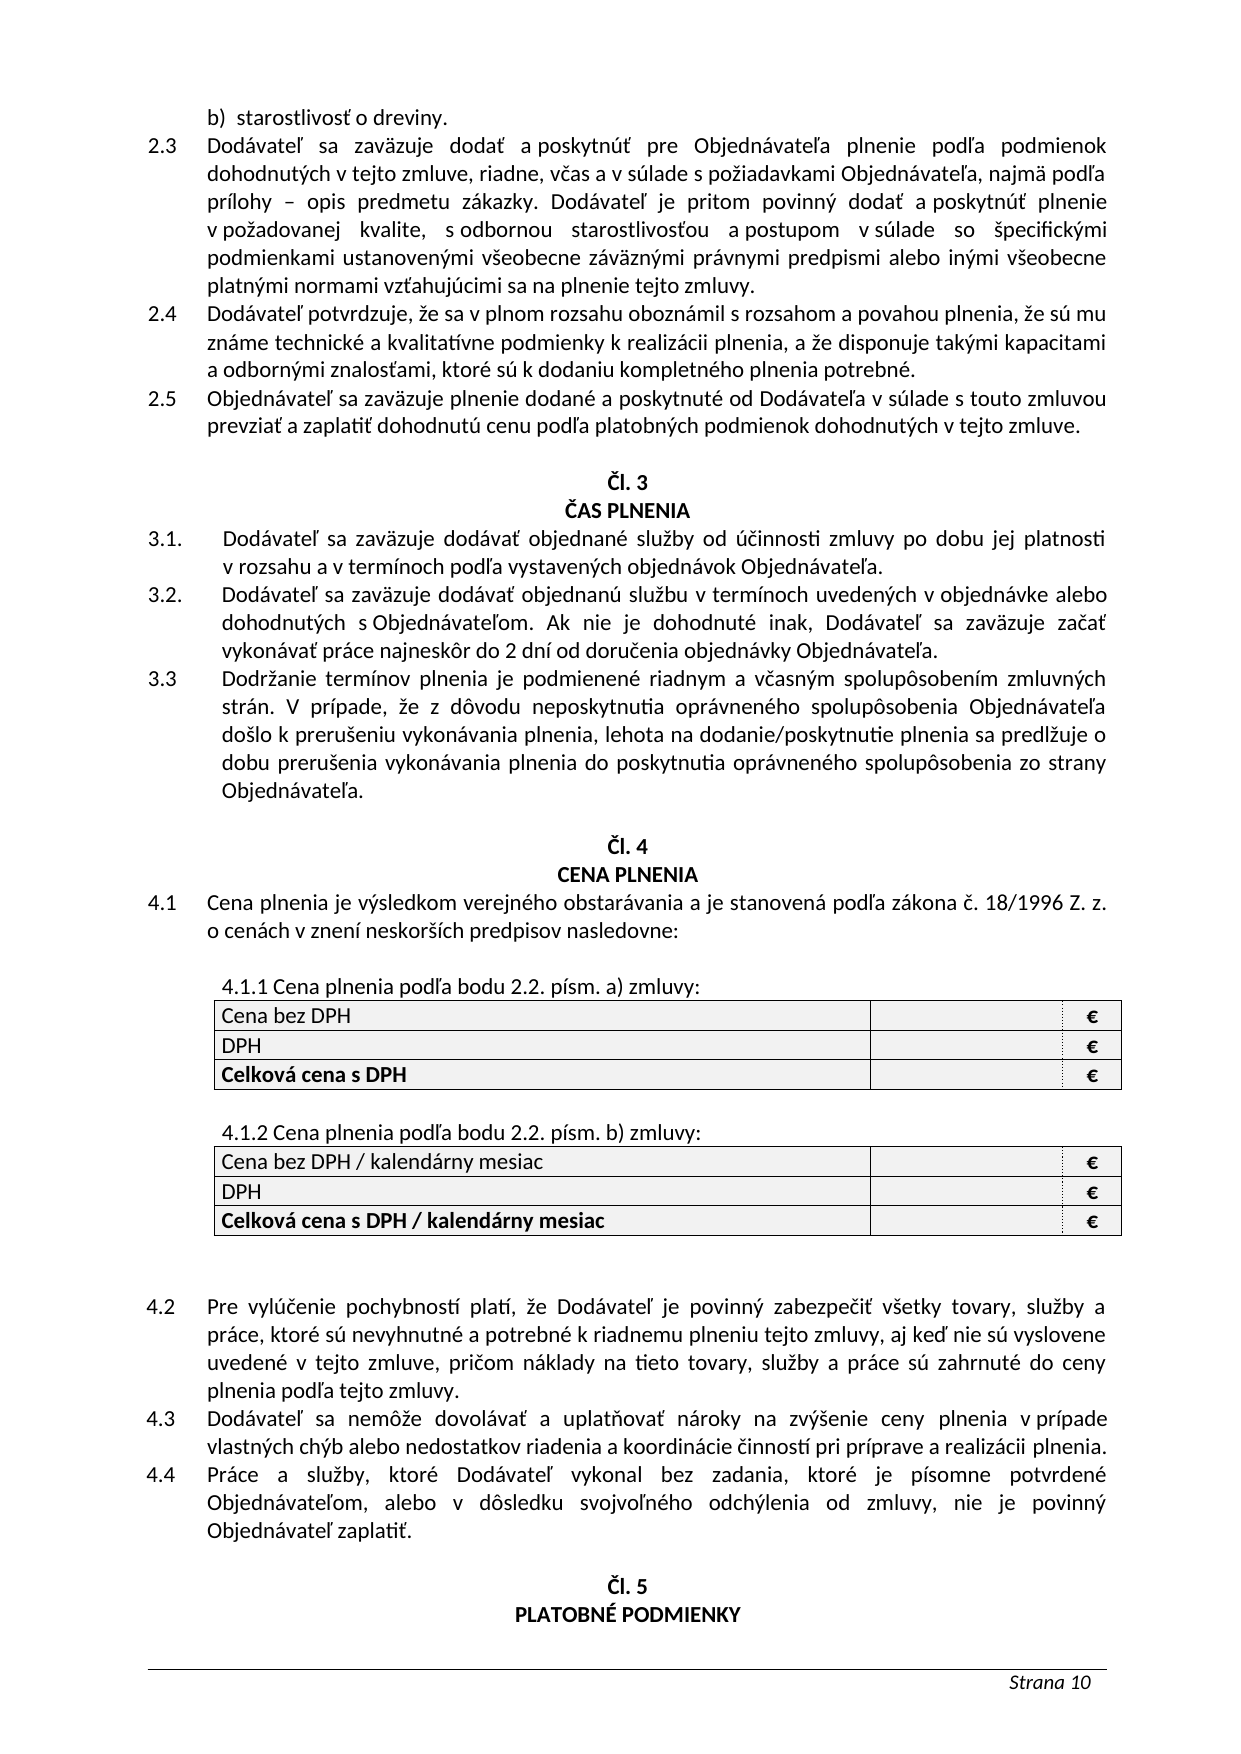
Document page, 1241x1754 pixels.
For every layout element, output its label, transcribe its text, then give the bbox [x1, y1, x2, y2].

text 4.4 Práce a služby, ktoré Dodávateľ vykonal bez zadania, ktoré je písomne potvrdené Objednávateľom, alebo v dôsledku svojvoľného odchýlenia od zmluvy, nie je povinný Objednávateľ zaplatiť. [146, 1460, 1107, 1544]
text 2.5 Objednávateľ sa zaväzuje plnenie dodané a poskytnuté od Dodávateľa v súlade s touto zmluvou prevziať a zaplatiť dohodnutú cenu podľa platobných podmienok dohodnutých v tejto zmluve. [148, 384, 1107, 440]
table_cell DPH [215, 1177, 870, 1205]
table_cell [871, 1031, 1063, 1059]
text 2.4 Dodávateľ potvrdzuje, že sa v plnom rozsahu oboznámil s rozsahom a povahou plnenia, že sú mu známe technické a kvalitatívne podmienky k realizácii plnenia, a že disponuje takými kapacitami a odbornými znalosťami, ktoré sú k dodaniu kompletného plnenia potrebné. [148, 299, 1108, 384]
table_cell [871, 1206, 1063, 1235]
text Čl. 3 [148, 468, 1107, 496]
text 4.3 Dodávateľ sa nemôže dovolávať a uplatňovať nároky na zvýšenie ceny plnenia v prípade vlastných chýb alebo nedostatkov riadenia a koordinácie činností pri príprave a realizácii plnenia. [146, 1404, 1107, 1460]
text 4.1.1 Cena plnenia podľa bodu 2.2. písm. a) zmluvy: [222, 972, 1107, 1000]
table_cell [871, 1060, 1063, 1089]
table_cell [871, 1177, 1063, 1205]
text 3.2. Dodávateľ sa zaväzuje dodávať objednanú službu v termínoch uvedených v objednávke alebo dohodnutých s Objednávateľom. Ak nie je dohodnuté inak, Dodávateľ sa zaväzuje začať vykonávať práce najneskôr do 2 dní od doručenia objednávky Objednávateľa. [148, 580, 1107, 664]
text 3.1. Dodávateľ sa zaväzuje dodávať objednané služby od účinnosti zmluvy po dobu jej platnosti v rozsahu a v termínoch podľa vystavených objednávok Objednávateľa. [148, 524, 1107, 580]
text Čl. 5 [148, 1572, 1107, 1600]
text 4.1.2 Cena plnenia podľa bodu 2.2. písm. b) zmluvy: [222, 1118, 1107, 1146]
text 2.3 Dodávateľ sa zaväzuje dodať a poskytnúť pre Objednávateľa plnenie podľa podmienok dohodnutých v tejto zmluve, riadne, včas a v súlade s požiadavkami Objednávateľa, najmä podľa prílohy – opis predmetu zákazky. Dodávateľ je pritom povinný dodať a poskytnúť plnenie v požadovanej kvalite, s odbornou starostlivosťou a postupom v súlade so špecifickými podmienkami ustanovenými všeobecne záväznými právnymi predpismi alebo inými všeobecne platnými normami vzťahujúcimi sa na plnenie tejto zmluvy. [148, 131, 1107, 299]
table_cell € [1063, 1177, 1121, 1205]
table_cell € [1063, 1031, 1121, 1059]
table_header [871, 1147, 1063, 1176]
text Čl. 4 [148, 832, 1107, 860]
table_header € [1063, 1001, 1121, 1030]
text ČAS PLNENIA [148, 496, 1107, 524]
table_cell DPH [215, 1031, 870, 1059]
table_header [871, 1001, 1063, 1030]
table_header € [1063, 1147, 1121, 1176]
text CENA PLNENIA [148, 860, 1107, 888]
table_header Cena bez DPH / kalendárny mesiac [215, 1147, 870, 1176]
table_cell Celková cena s DPH / kalendárny mesiac [215, 1206, 870, 1235]
list starostlivosť o dreviny. [207, 103, 1107, 131]
table_cell € [1063, 1060, 1121, 1089]
text 3.3 Dodržanie termínov plnenia je podmienené riadnym a včasným spolupôsobením zmluvných strán. V prípade, že z dôvodu neposkytnutia oprávneného spolupôsobenia Objednávateľa došlo k prerušeniu vykonávania plnenia, lehota na dodanie/poskytnutie plnenia sa predlžuje o dobu prerušenia vykonávania plnenia do poskytnutia oprávneného spolupôsobenia zo strany Objednávateľa. [148, 664, 1107, 804]
table_header Cena bez DPH [215, 1001, 870, 1030]
table_cell Celková cena s DPH [215, 1060, 870, 1089]
text PLATOBNÉ PODMIENKY [148, 1600, 1107, 1628]
table_cell € [1063, 1206, 1121, 1235]
text 4.1 Cena plnenia je výsledkom verejného obstarávania a je stanovená podľa zákona č. 18/1996 Z. z. o cenách v znení neskorších predpisov nasledovne: [148, 888, 1107, 944]
text 4.2 Pre vylúčenie pochybností platí, že Dodávateľ je povinný zabezpečiť všetky tovary, služby a práce, ktoré sú nevyhnutné a potrebné k riadnemu plneniu tejto zmluvy, aj keď nie sú vyslovene uvedené v tejto zmluve, pričom náklady na tieto tovary, služby a práce sú zahrnuté do ceny plnenia podľa tejto zmluvy. [146, 1292, 1107, 1404]
